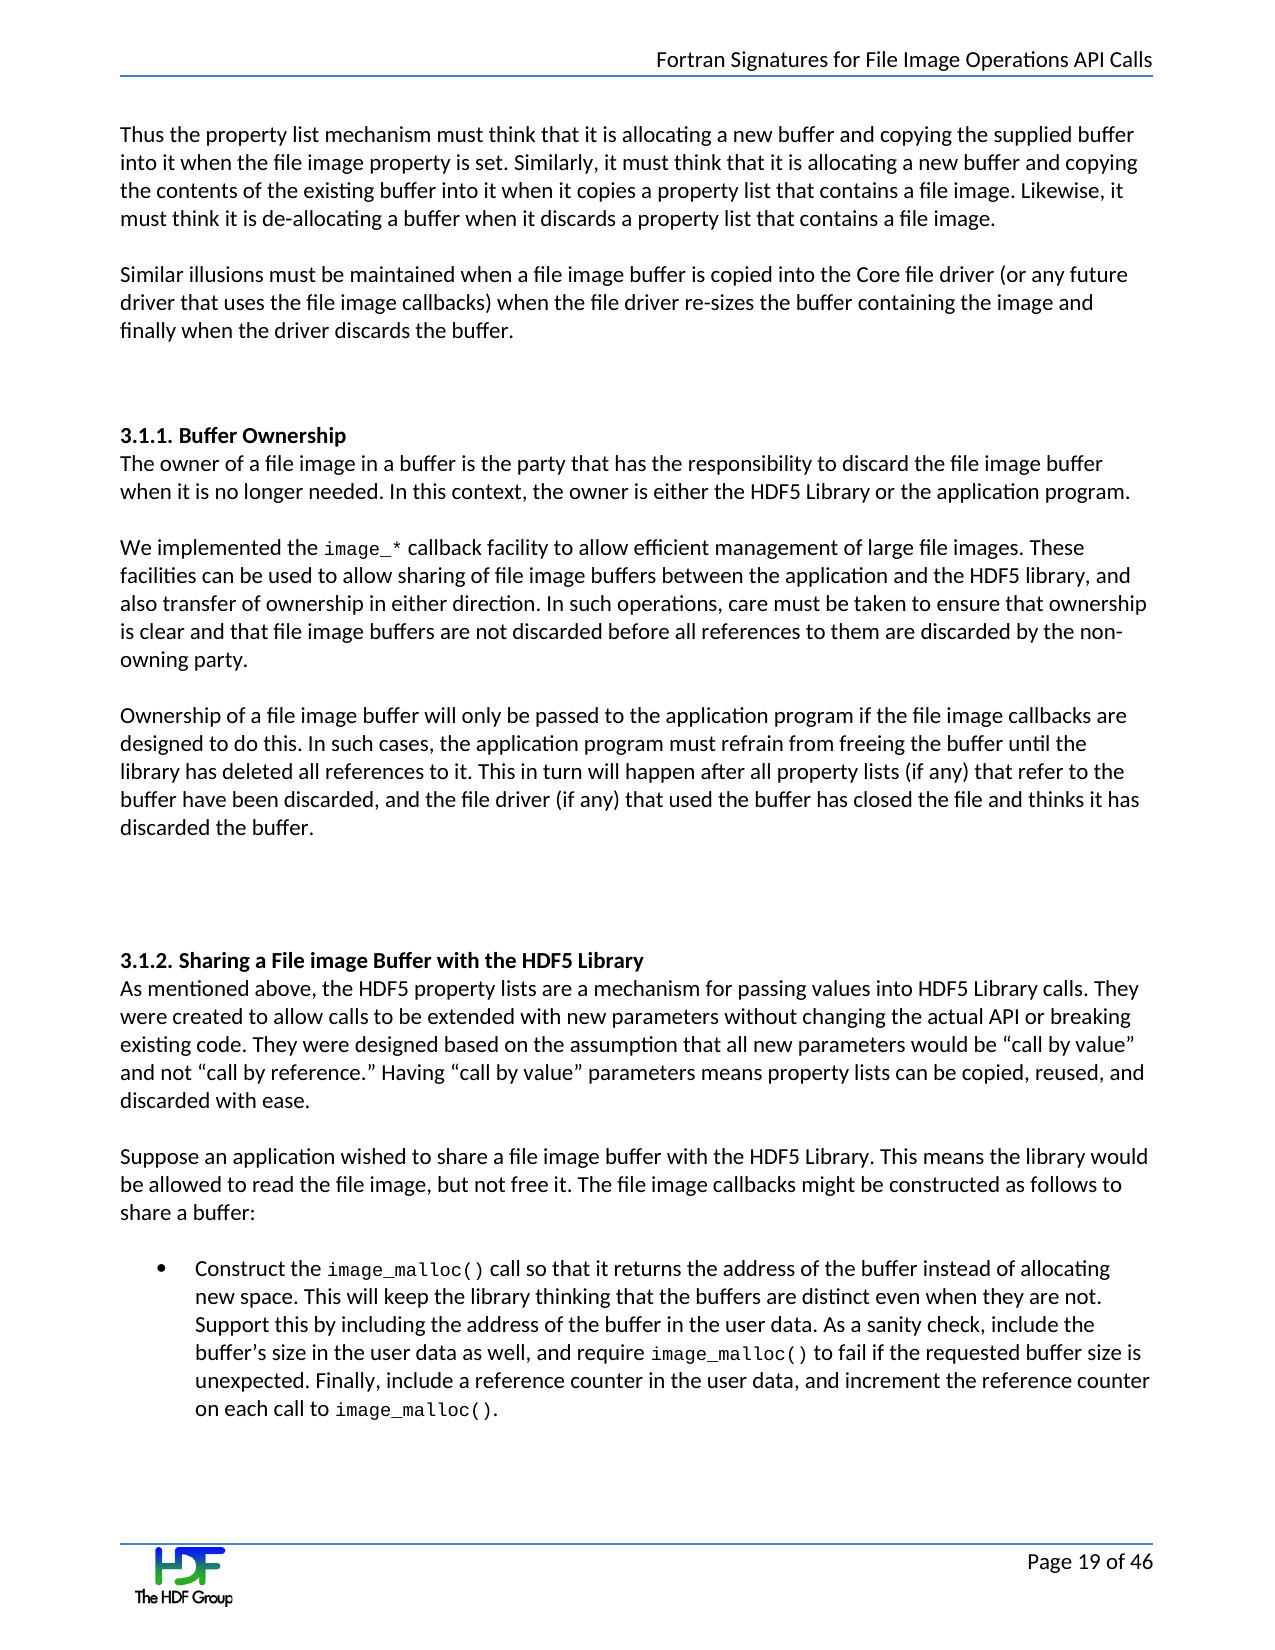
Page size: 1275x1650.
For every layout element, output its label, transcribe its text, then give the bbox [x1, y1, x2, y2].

subtitle Sharing a File image Buffer with the HDF5 Library [120, 946, 1153, 974]
text As mentioned above, the HDF5 property lists are a mechanism for passing values into HDF5 Library calls. They were created to allow calls to be extended with new parameters without changing the actual API or breaking existing code. They were designed based on the assumption that all new parameters would be “call by value” and not “call by reference.” Having “call by value” parameters means property lists can be copied, reused, and discarded with ease. [120, 974, 1153, 1114]
text We implemented the image_* callback facility to allow efficient management of large file images. These facilities can be used to allow sharing of file image buffers between the application and the HDF5 library, and also transfer of ownership in either direction. In such operations, care must be taken to ensure that ownership is clear and that file image buffers are not discarded before all references to them are discarded by the non-owning party. [120, 533, 1153, 673]
picture [135, 1547, 233, 1607]
text The owner of a file image in a buffer is the party that has the responsibility to discard the file image buffer when it is no longer needed. In this context, the owner is either the HDF5 Library or the application program. [120, 449, 1153, 505]
text Ownership of a file image buffer will only be passed to the application program if the file image callbacks are designed to do this. In such cases, the application program must refrain from freeing the buffer until the library has deleted all references to it. This in turn will happen after all property lists (if any) that refer to the buffer have been discarded, and the file driver (if any) that used the buffer has closed the file and thinks it has discarded the buffer. [120, 701, 1153, 841]
text Suppose an application wished to share a file image buffer with the HDF5 Library. This means the library would be allowed to read the file image, but not free it. The file image callbacks might be constructed as follows to share a buffer: [120, 1142, 1153, 1226]
list Construct the image_malloc() call so that it returns the address of the buffer instead of allocating new space. This will keep the library thinking that the buffers are distinct even when they are not. Support this by including the address of the buffer in the user data. As a sanity check, include the buffer’s size in the user data as well, and require image_malloc() to fail if the requested buffer size is unexpected. Finally, include a reference counter in the user data, and increment the reference counter on each call to image_malloc(). [157, 1254, 1153, 1423]
subtitle Buffer Ownership [120, 421, 1153, 449]
text Thus the property list mechanism must think that it is allocating a new buffer and copying the supplied buffer into it when the file image property is set. Similarly, it must think that it is allocating a new buffer and copying the contents of the existing buffer into it when it copies a property list that contains a file image. Likewise, it must think it is de-allocating a buffer when it discards a property list that contains a file image. [120, 120, 1153, 232]
text Similar illusions must be maintained when a file image buffer is copied into the Core file driver (or any future driver that uses the file image callbacks) when the file driver re-sizes the buffer containing the image and finally when the driver discards the buffer. [120, 260, 1153, 344]
